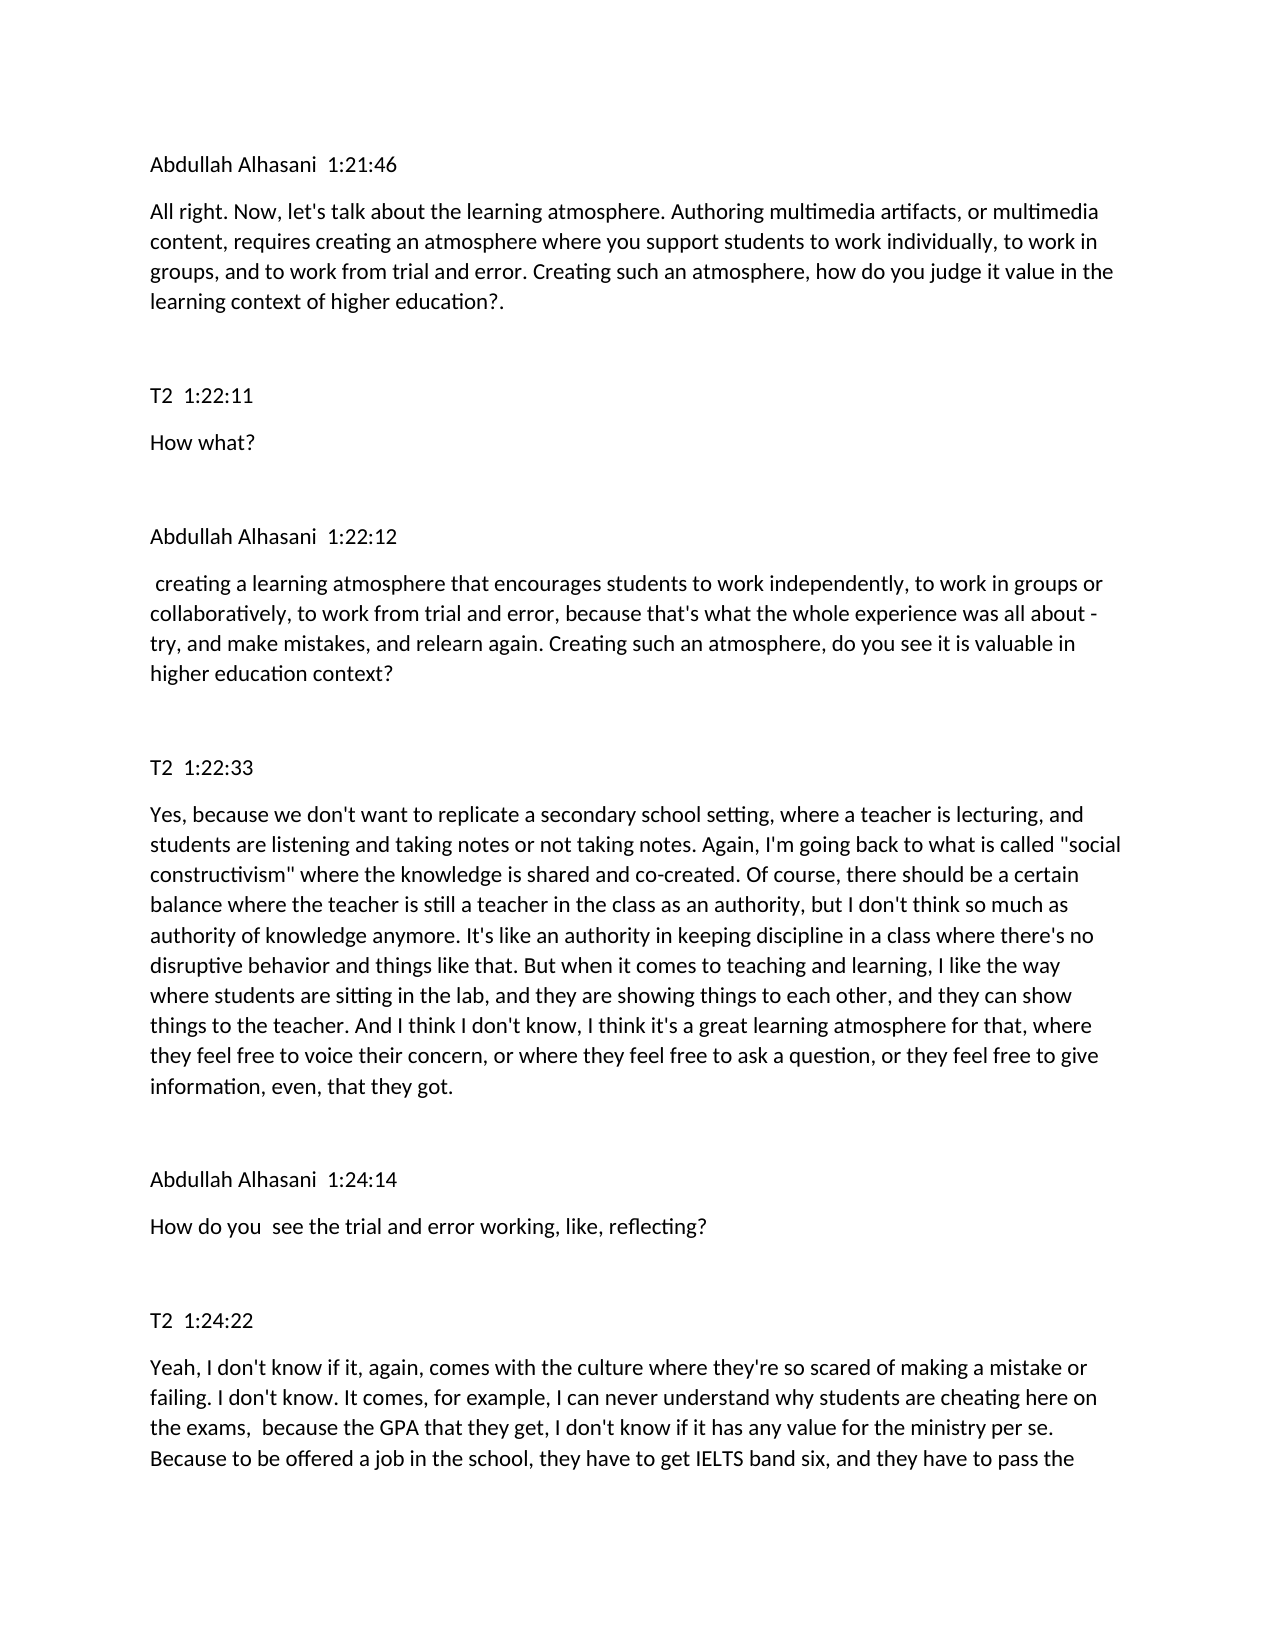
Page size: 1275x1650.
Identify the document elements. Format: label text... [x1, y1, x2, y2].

text How do you see the trial and error working, like, reflecting? [150, 1212, 1125, 1241]
text All right. Now, let's talk about the learning atmosphere. Authoring multimedia artifacts, or multimedia content, requires creating an atmosphere where you support students to work individually, to work in groups, and to work from trial and error. Creating such an atmosphere, how do you judge it value in the learning context of higher education?. [150, 197, 1125, 316]
text T2 1:24:22 [150, 1306, 1125, 1334]
text T2 1:22:11 [150, 381, 1125, 409]
text creating a learning atmosphere that encourages students to work independently, to work in groups or collaboratively, to work from trial and error, because that's what the whole experience was all about - try, and make mistakes, and relearn again. Creating such an atmosphere, do you see it is valuable in higher education context? [150, 569, 1125, 687]
text How what? [150, 428, 1125, 456]
text Yes, because we don't want to replicate a secondary school setting, where a teacher is lecturing, and students are listening and taking notes or not taking notes. Again, I'm going back to what is called "social constructivism" where the knowledge is shared and co-created. Of course, there should be a certain balance where the teacher is still a teacher in the class as an authority, but I don't think so much as authority of knowledge anymore. It's like an authority in keeping discipline in a class where there's no disruptive behavior and things like that. But when it comes to teaching and learning, I like the way where students are sitting in the lab, and they are showing things to each other, and they can show things to the teacher. And I think I don't know, I think it's a great learning atmosphere for that, where they feel free to voice their concern, or where they feel free to ask a question, or they feel free to give information, even, that they got. [150, 800, 1125, 1100]
text T2 1:22:33 [150, 753, 1125, 781]
text Abdullah Alhasani 1:24:14 [150, 1166, 1125, 1194]
text Abdullah Alhasani 1:22:12 [150, 522, 1125, 550]
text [150, 1353, 1125, 1472]
text Abdullah Alhasani 1:21:46 [150, 150, 1125, 178]
